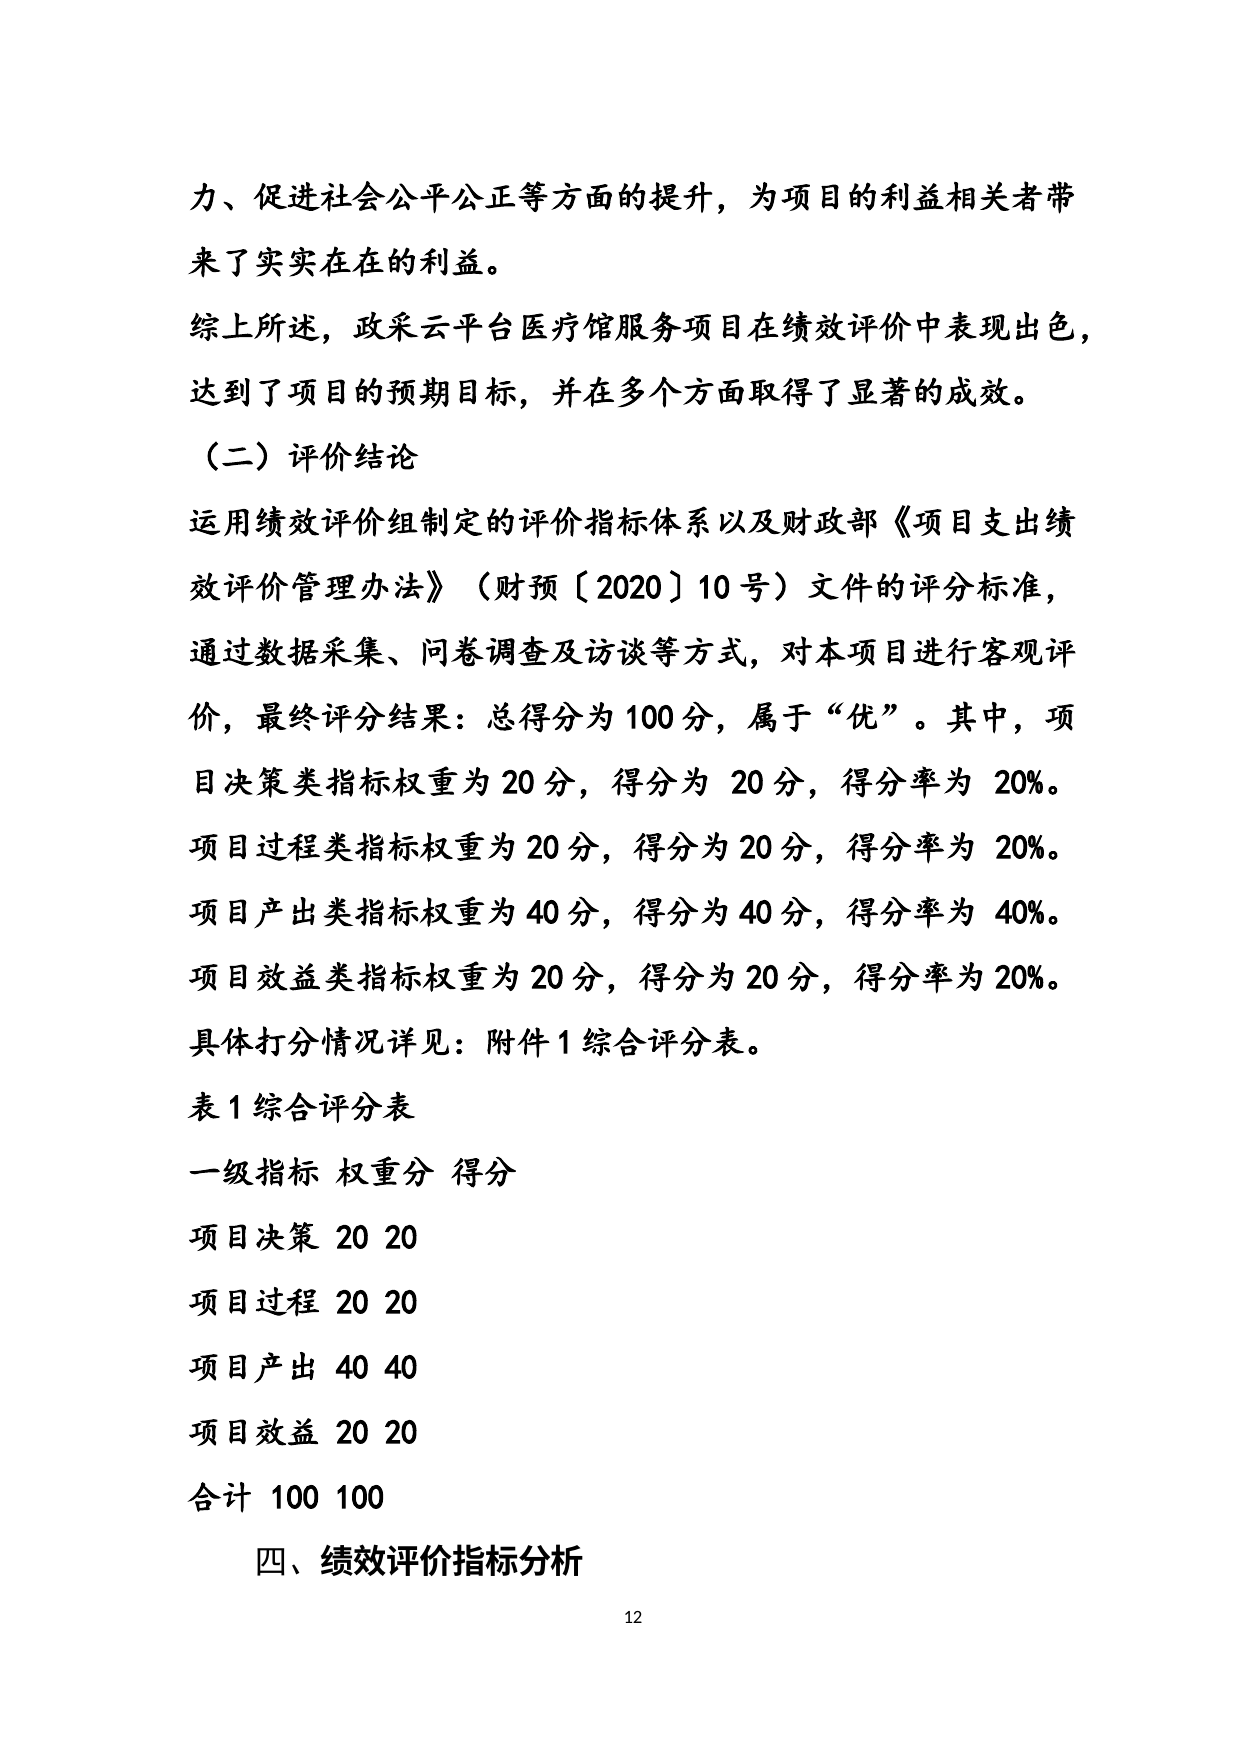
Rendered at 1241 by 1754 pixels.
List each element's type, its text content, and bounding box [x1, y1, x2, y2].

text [187, 162, 1078, 1527]
text 四、绩效评价指标分析 [187, 1527, 1078, 1592]
